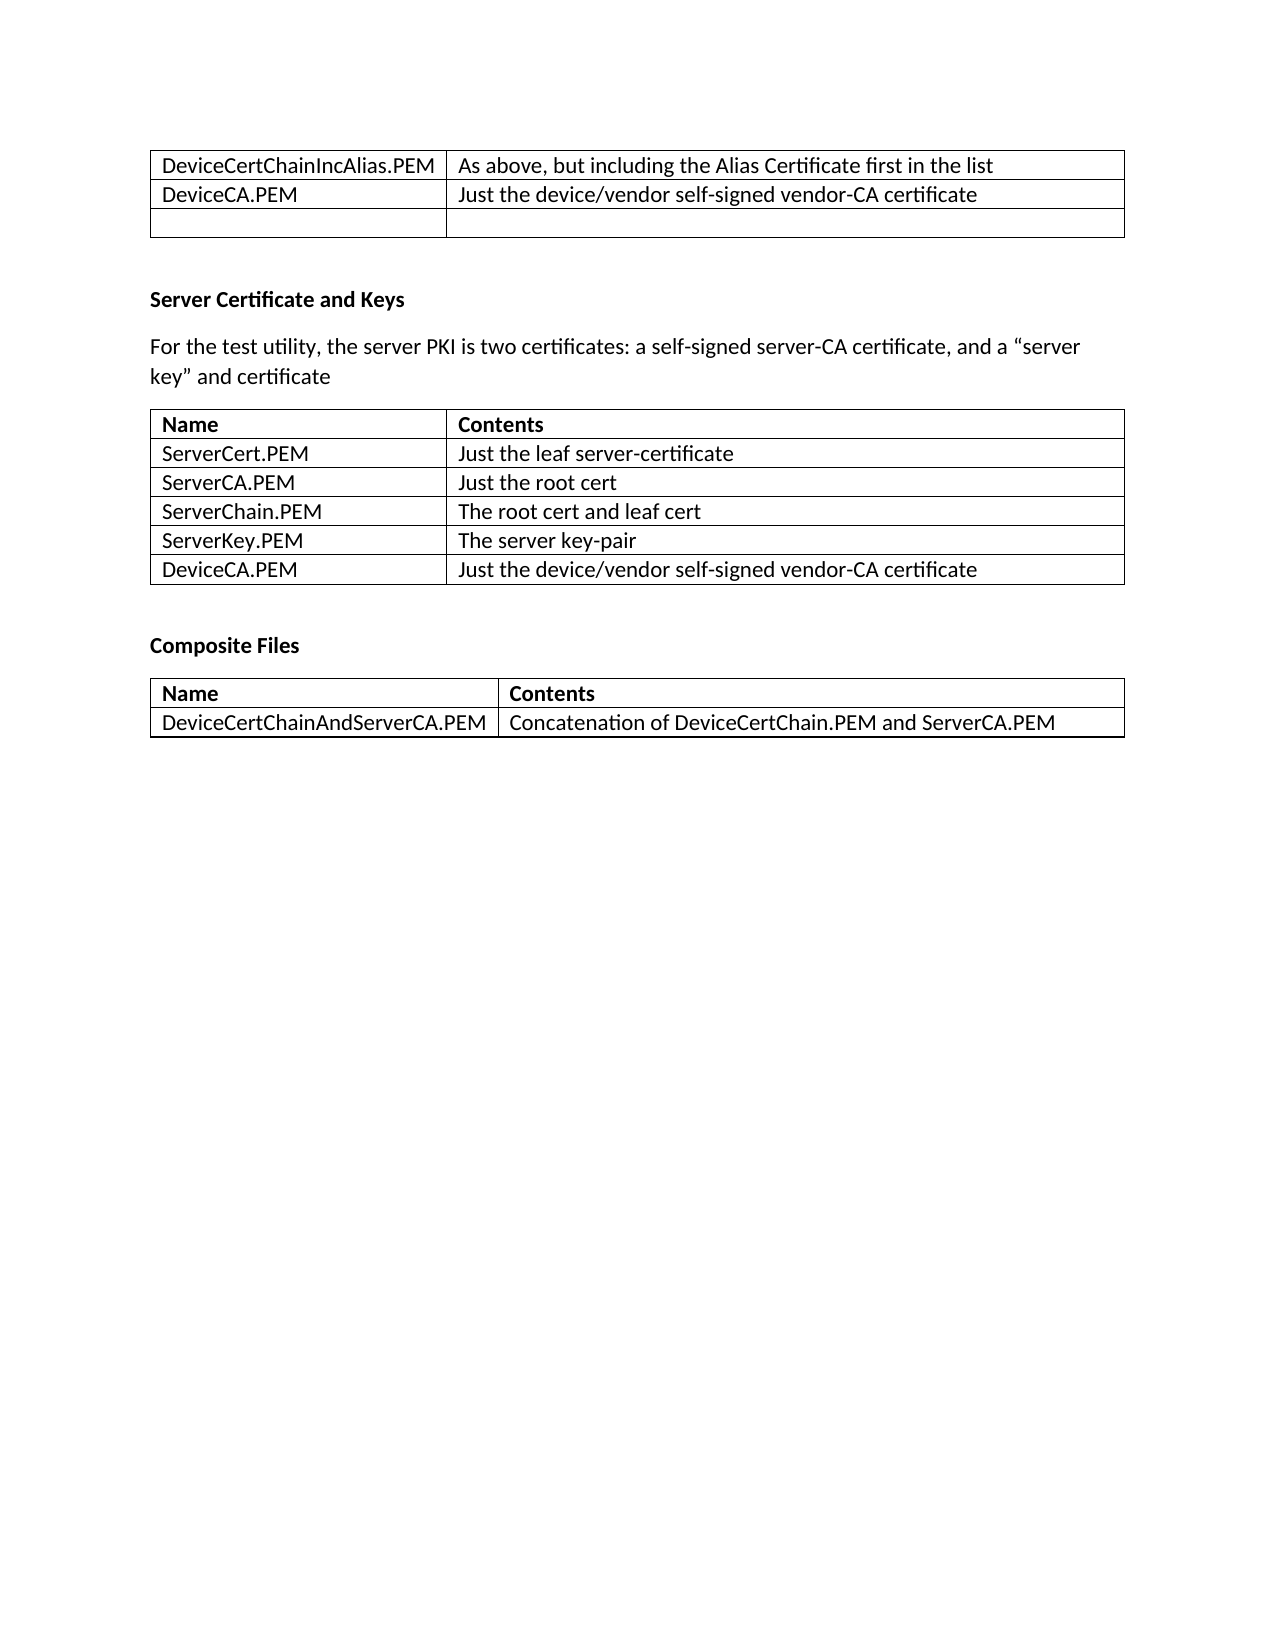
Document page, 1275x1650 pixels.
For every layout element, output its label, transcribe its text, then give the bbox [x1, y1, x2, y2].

table_cell Just the device/vendor self-signed vendor-CA certificate [447, 555, 1124, 583]
table_cell DeviceCertChainIncAlias.PEM [151, 151, 446, 179]
table_cell Just the leaf server-certificate [447, 439, 1124, 467]
table_cell DeviceCA.PEM [151, 555, 446, 583]
text Composite Files [150, 631, 1125, 659]
table_cell Just the device/vendor self-signed vendor-CA certificate [447, 180, 1124, 208]
table_cell ServerChain.PEM [151, 497, 446, 525]
table_cell ServerCert.PEM [151, 439, 446, 467]
table_cell Concatenation of DeviceCertChain.PEM and ServerCA.PEM [499, 708, 1124, 736]
table_cell The root cert and leaf cert [447, 497, 1124, 525]
table_header Name [151, 679, 498, 707]
table_cell DeviceCertChainAndServerCA.PEM [151, 708, 498, 736]
table_cell ServerCA.PEM [151, 468, 446, 496]
table_cell The server key-pair [447, 526, 1124, 554]
table_cell Just the root cert [447, 468, 1124, 496]
table_cell As above, but including the Alias Certificate first in the list [447, 151, 1124, 179]
text For the test utility, the server PKI is two certificates: a self-signed server-CA certificate, and a “server key” and certificate [150, 332, 1125, 390]
table_cell DeviceCA.PEM [151, 180, 446, 208]
table_header Name [151, 410, 446, 438]
table_header Contents [499, 679, 1124, 707]
table_cell [151, 209, 446, 237]
table_cell [447, 209, 1124, 237]
table_cell ServerKey.PEM [151, 526, 446, 554]
table_header Contents [447, 410, 1124, 438]
text Server Certificate and Keys [150, 285, 1125, 313]
